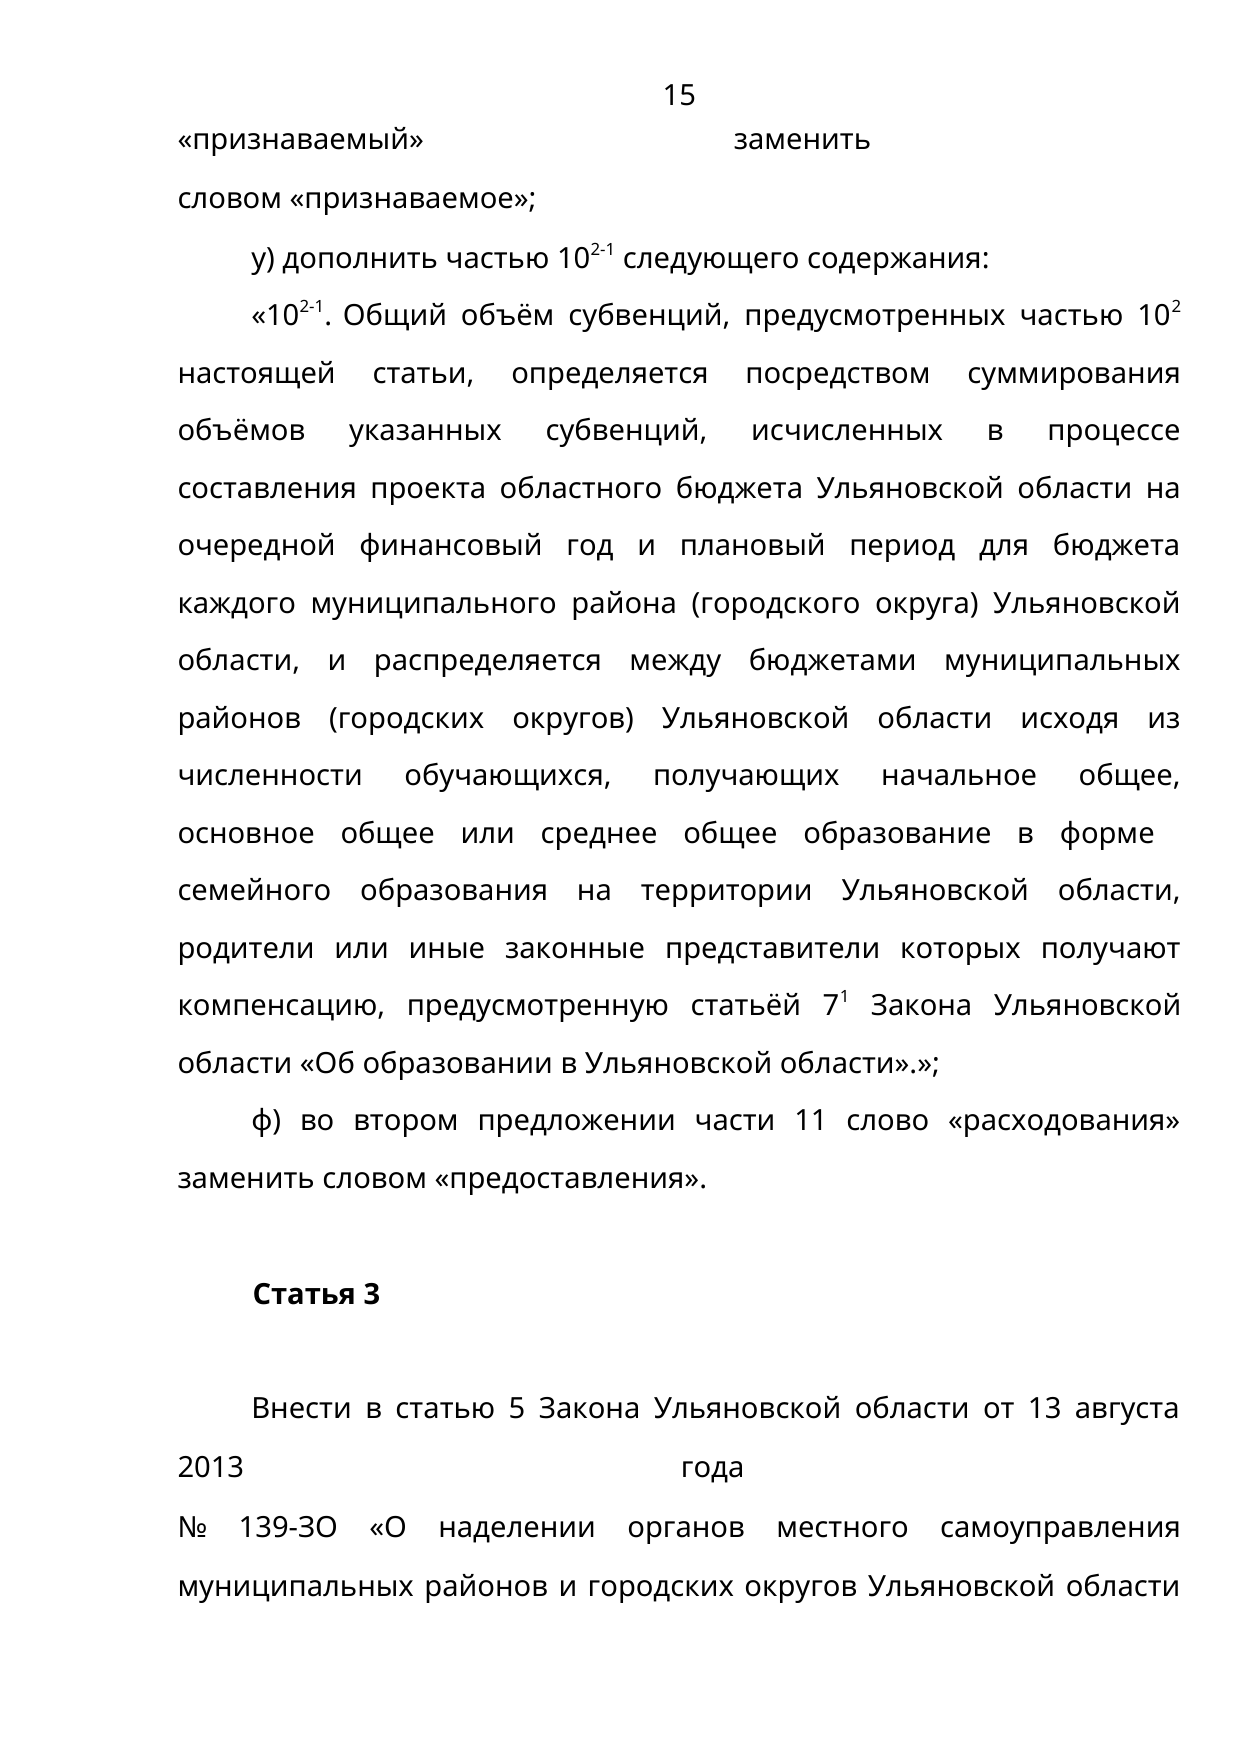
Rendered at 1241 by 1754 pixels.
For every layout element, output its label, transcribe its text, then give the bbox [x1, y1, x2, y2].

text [177, 118, 1181, 217]
text «102-1. Общий объём субвенций, предусмотренных частью 102 настоящей статьи, определяется посредством суммирования объёмов указанных субвенций, исчисленных в процессе составления проекта областного бюджета Ульяновской области на очередной финансовый год и плановый период для бюджета каждого муниципального района (городского округа) Ульяновской области, и распределяется между бюджетами муниципальных районов (городских округов) Ульяновской области исходя из численности обучающихся, получающих начальное общее, основное общее или среднее общее образование в форме семейного образования на территории Ульяновской области, родители или иные законные представители которых получают компенсацию, предусмотренную статьёй 71 Закона Ульяновской области «Об образовании в Ульяновской области».»; [177, 294, 1181, 1082]
text ф) во втором предложении части 11 слово «расходования» заменить словом «предоставления». [177, 1099, 1181, 1197]
text Статья 3 [177, 1274, 1181, 1312]
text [177, 1387, 1181, 1605]
text у) дополнить частью 102-1 следующего содержания: [177, 237, 1181, 277]
